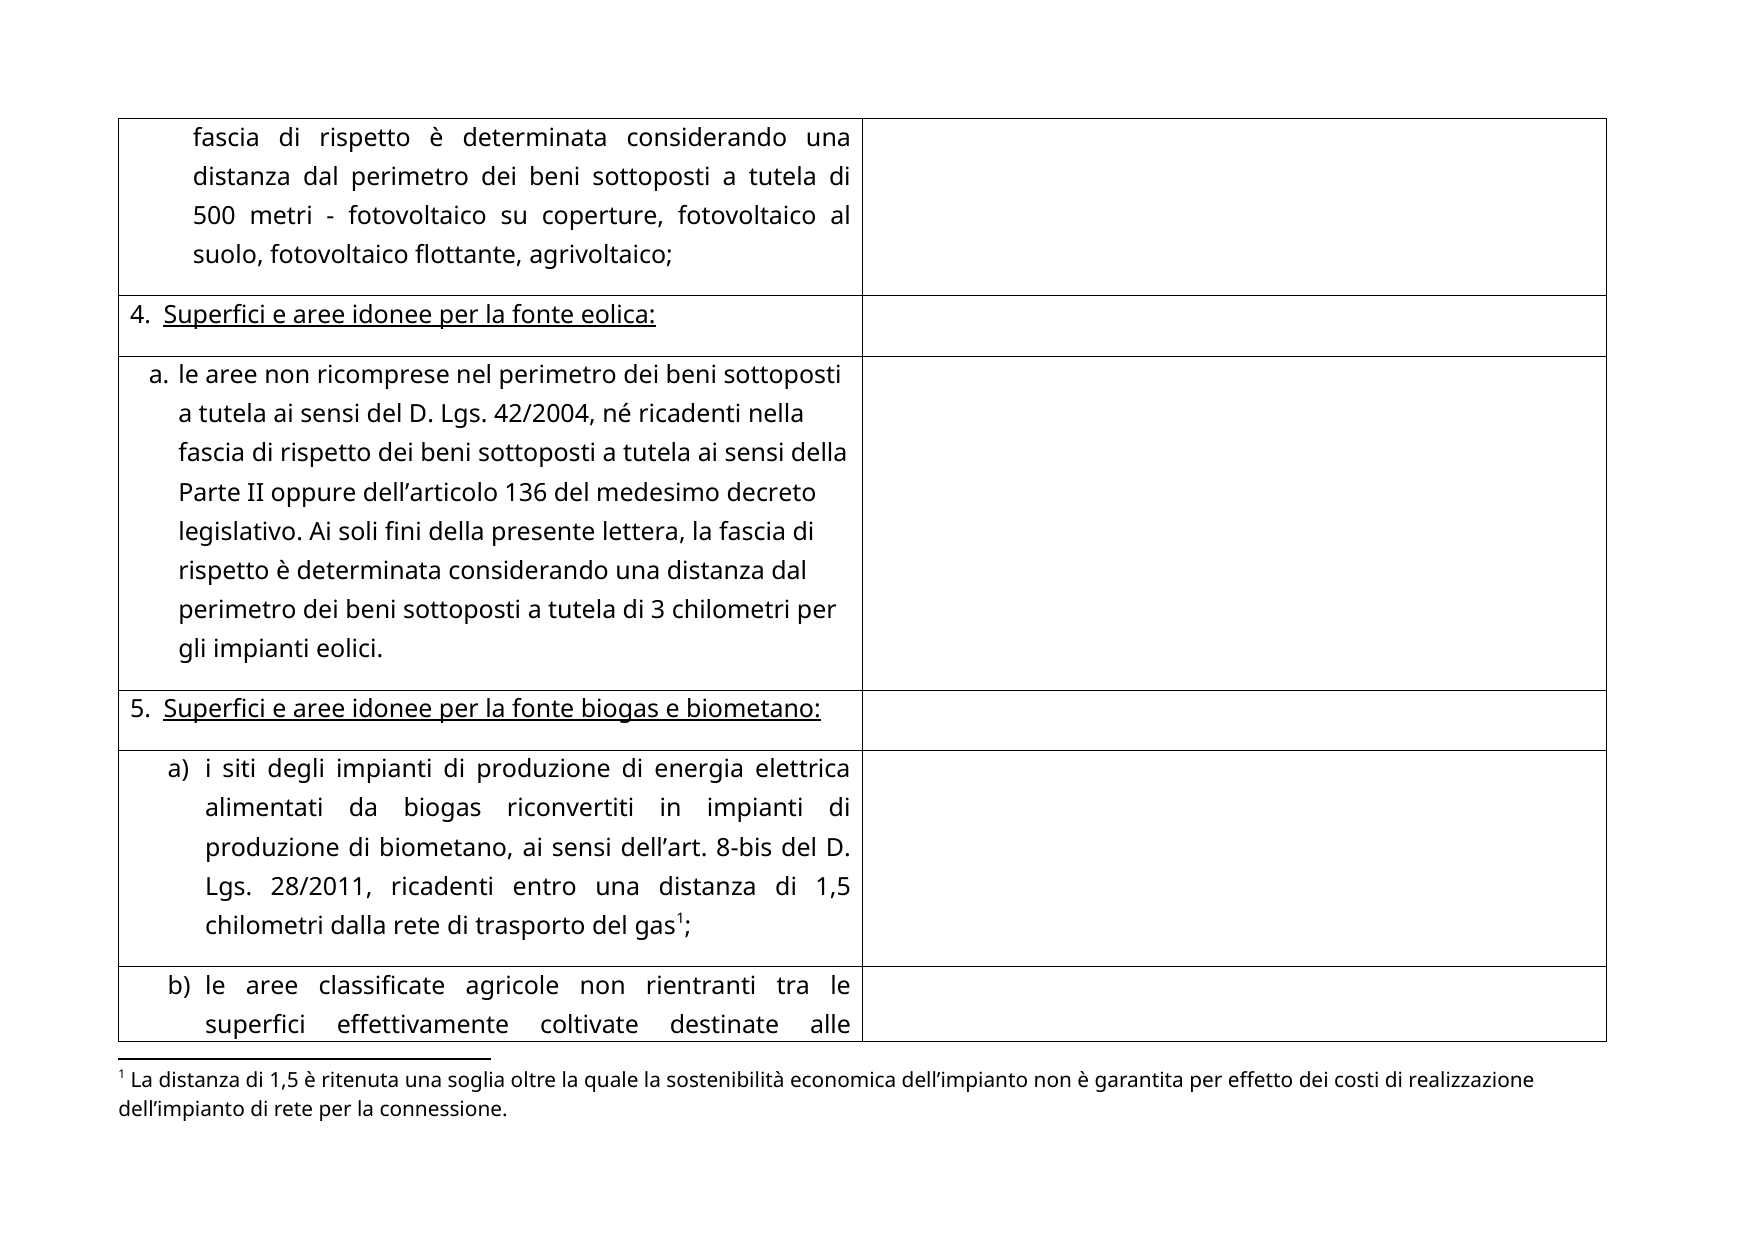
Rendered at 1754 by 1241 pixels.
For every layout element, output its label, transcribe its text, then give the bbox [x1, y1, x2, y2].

table_cell Superfici e aree idonee per la fonte biogas e biometano: [119, 691, 862, 750]
table_cell [863, 296, 1606, 356]
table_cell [119, 119, 862, 295]
table_cell le aree non ricomprese nel perimetro dei beni sottoposti a tutela ai sensi del D. Lgs. 42/2004, né ricadenti nella fascia di rispetto dei beni sottoposti a tutela ai sensi della Parte II oppure dell’articolo 136 del medesimo decreto legislativo. Ai soli fini della presente lettera, la fascia di rispetto è determinata considerando una distanza dal perimetro dei beni sottoposti a tutela di 3 chilometri per gli impianti eolici. [119, 357, 862, 689]
table_cell [863, 751, 1606, 966]
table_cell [119, 967, 862, 1041]
table_cell [863, 119, 1606, 295]
table_cell i siti degli impianti di produzione di energia elettrica alimentati da biogas riconvertiti in impianti di produzione di biometano, ai sensi dell’art. 8-bis del D. Lgs. 28/2011, ricadenti entro una distanza di 1,5 chilometri dalla rete di trasporto del gas; [119, 751, 862, 966]
table_cell [863, 357, 1606, 689]
table_cell Superfici e aree idonee per la fonte eolica: [119, 296, 862, 356]
table_cell [863, 967, 1606, 1041]
table_cell [863, 691, 1606, 750]
